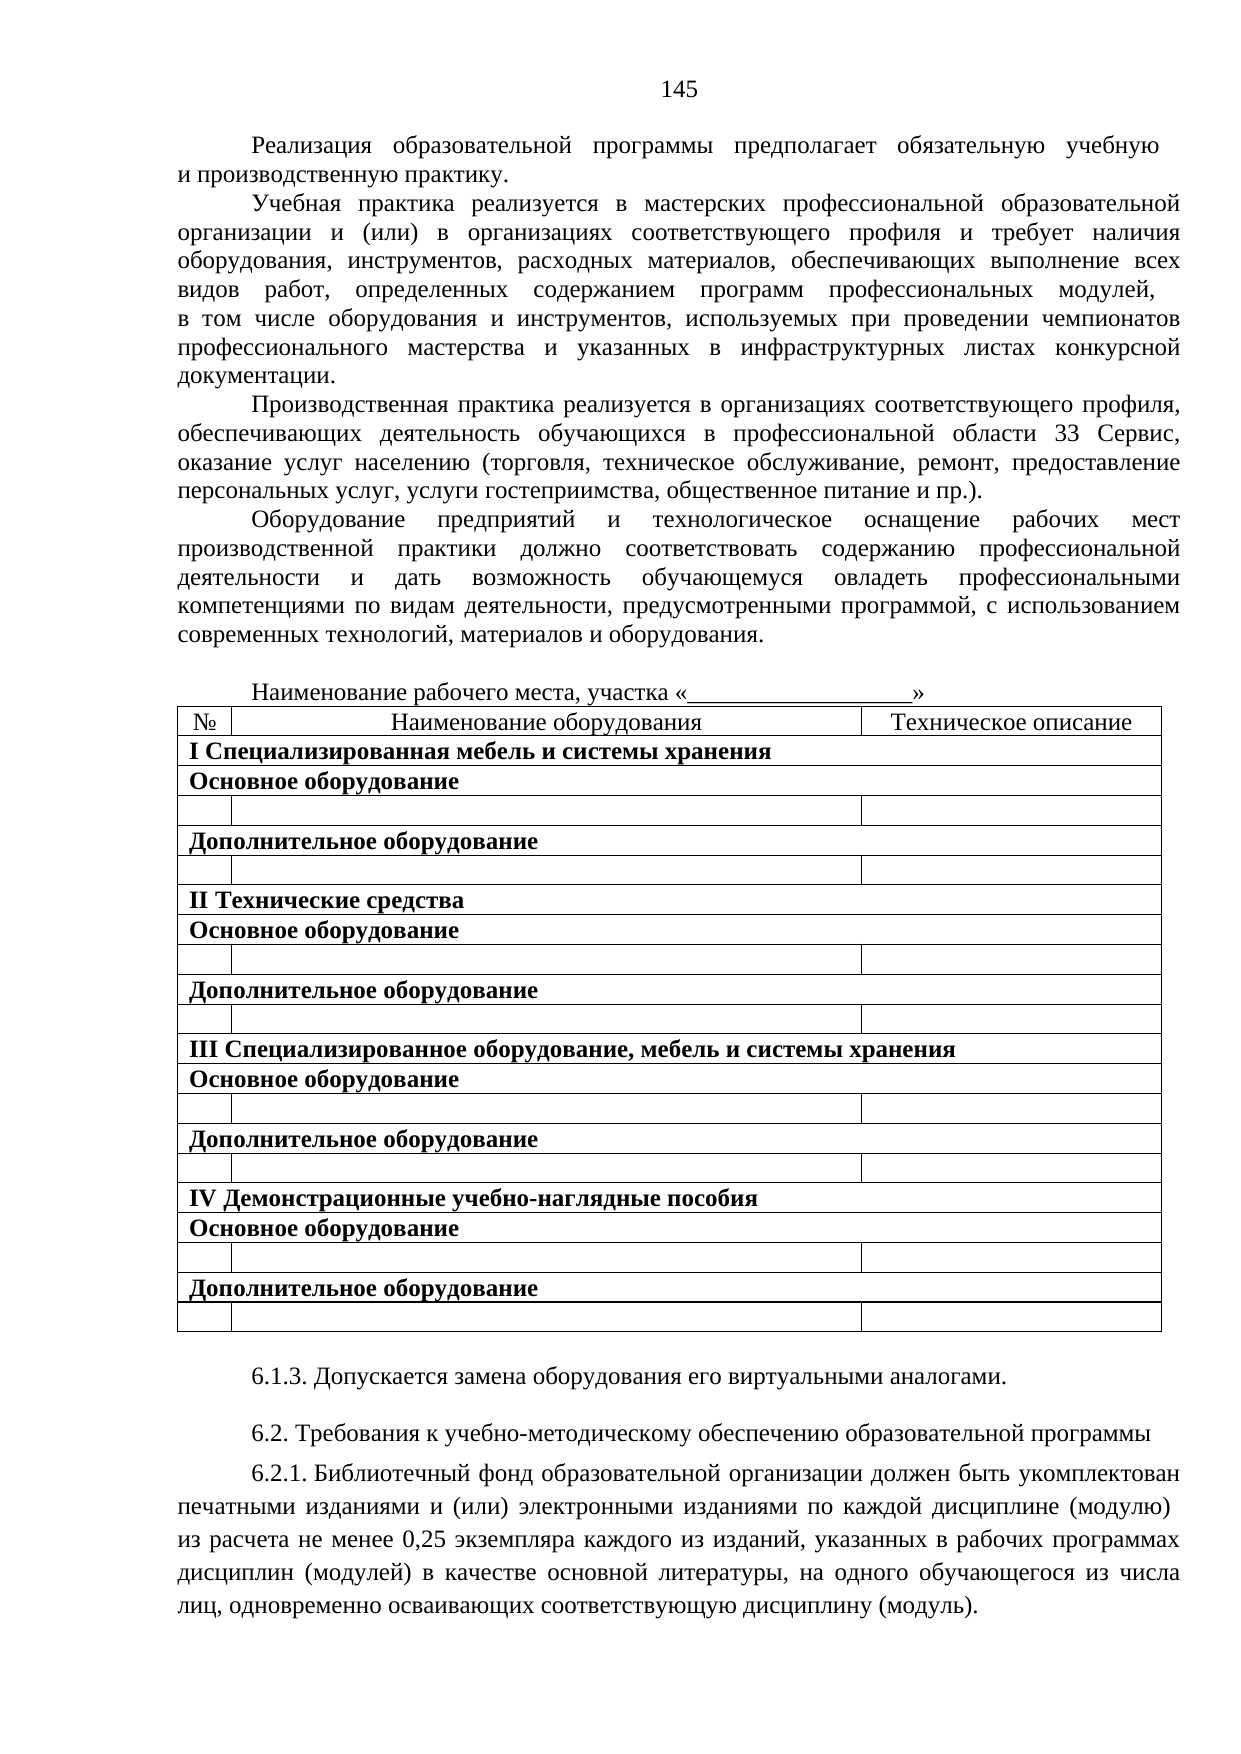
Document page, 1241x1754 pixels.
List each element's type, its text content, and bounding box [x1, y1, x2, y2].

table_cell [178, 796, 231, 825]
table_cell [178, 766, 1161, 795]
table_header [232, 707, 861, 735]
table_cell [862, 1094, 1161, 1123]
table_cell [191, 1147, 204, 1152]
text Учебная практика реализуется в мастерских профессиональной образовательной организации и (или) в организациях соответствующего профиля и требует наличия оборудования, инструментов, расходных материалов, обеспечивающих выполнение всех видов работ, определенных содержанием программ профессиональных модулей, в том числе оборудования и инструментов, используемых при проведении чемпионатов профессионального мастерства и указанных в инфраструктурных листах конкурсной документации. [177, 188, 1181, 389]
text 6.2.1. Библиотечный фонд образовательной организации должен быть укомплектован печатными изданиями и (или) электронными изданиями по каждой дисциплине (модулю) из расчета не менее 0,25 экземпляра каждого из изданий, указанных в рабочих программах дисциплин (модулей) в качестве основной литературы, на одного обучающегося из числа лиц, одновременно осваивающих соответствующую дисциплину (модуль). [177, 1458, 1181, 1619]
text Наименование рабочего места, участка «__________________» [177, 677, 1181, 706]
text Производственная практика реализуется в организациях соответствующего профиля, обеспечивающих деятельность обучающихся в профессиональной области 33 Сервис, оказание услуг населению (торговля, техническое обслуживание, ремонт, предоставление персональных услуг, услуги гостеприимства, общественное питание и пр.). [177, 389, 1181, 504]
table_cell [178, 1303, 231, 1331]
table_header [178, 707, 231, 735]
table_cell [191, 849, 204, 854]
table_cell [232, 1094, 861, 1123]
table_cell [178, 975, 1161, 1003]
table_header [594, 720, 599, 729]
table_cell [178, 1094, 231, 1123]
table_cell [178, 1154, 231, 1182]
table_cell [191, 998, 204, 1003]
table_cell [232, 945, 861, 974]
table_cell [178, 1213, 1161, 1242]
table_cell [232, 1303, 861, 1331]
text 6.2. Требования к учебно-методическому обеспечению образовательной программы [177, 1418, 1181, 1447]
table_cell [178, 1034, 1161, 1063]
text 6.1.3. Допускается замена оборудования его виртуальными аналогами. [177, 1361, 1181, 1390]
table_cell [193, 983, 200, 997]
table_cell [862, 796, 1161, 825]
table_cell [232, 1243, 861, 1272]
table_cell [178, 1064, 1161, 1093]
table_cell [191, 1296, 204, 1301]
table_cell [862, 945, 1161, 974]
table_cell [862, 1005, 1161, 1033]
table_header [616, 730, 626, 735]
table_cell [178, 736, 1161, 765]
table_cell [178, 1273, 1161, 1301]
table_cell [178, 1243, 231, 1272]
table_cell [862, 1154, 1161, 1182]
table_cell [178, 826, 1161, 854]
text Реализация образовательной программы предполагает обязательную учебную и производственную практику. [177, 131, 1181, 188]
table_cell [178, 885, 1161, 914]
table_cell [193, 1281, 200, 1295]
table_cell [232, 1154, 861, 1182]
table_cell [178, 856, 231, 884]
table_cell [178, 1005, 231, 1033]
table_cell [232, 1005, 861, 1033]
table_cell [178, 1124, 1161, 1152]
text Оборудование предприятий и технологическое оснащение рабочих мест производственной практики должно соответствовать содержанию профессиональной деятельности и дать возможность обучающемуся овладеть профессиональными компетенциями по видам деятельности, предусмотренными программой, с использованием современных технологий, материалов и оборудования. [177, 504, 1181, 648]
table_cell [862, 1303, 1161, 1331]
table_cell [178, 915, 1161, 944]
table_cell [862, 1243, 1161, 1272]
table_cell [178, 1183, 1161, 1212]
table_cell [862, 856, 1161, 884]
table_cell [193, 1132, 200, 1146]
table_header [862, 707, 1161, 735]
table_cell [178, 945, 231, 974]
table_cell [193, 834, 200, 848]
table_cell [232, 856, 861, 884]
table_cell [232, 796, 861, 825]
